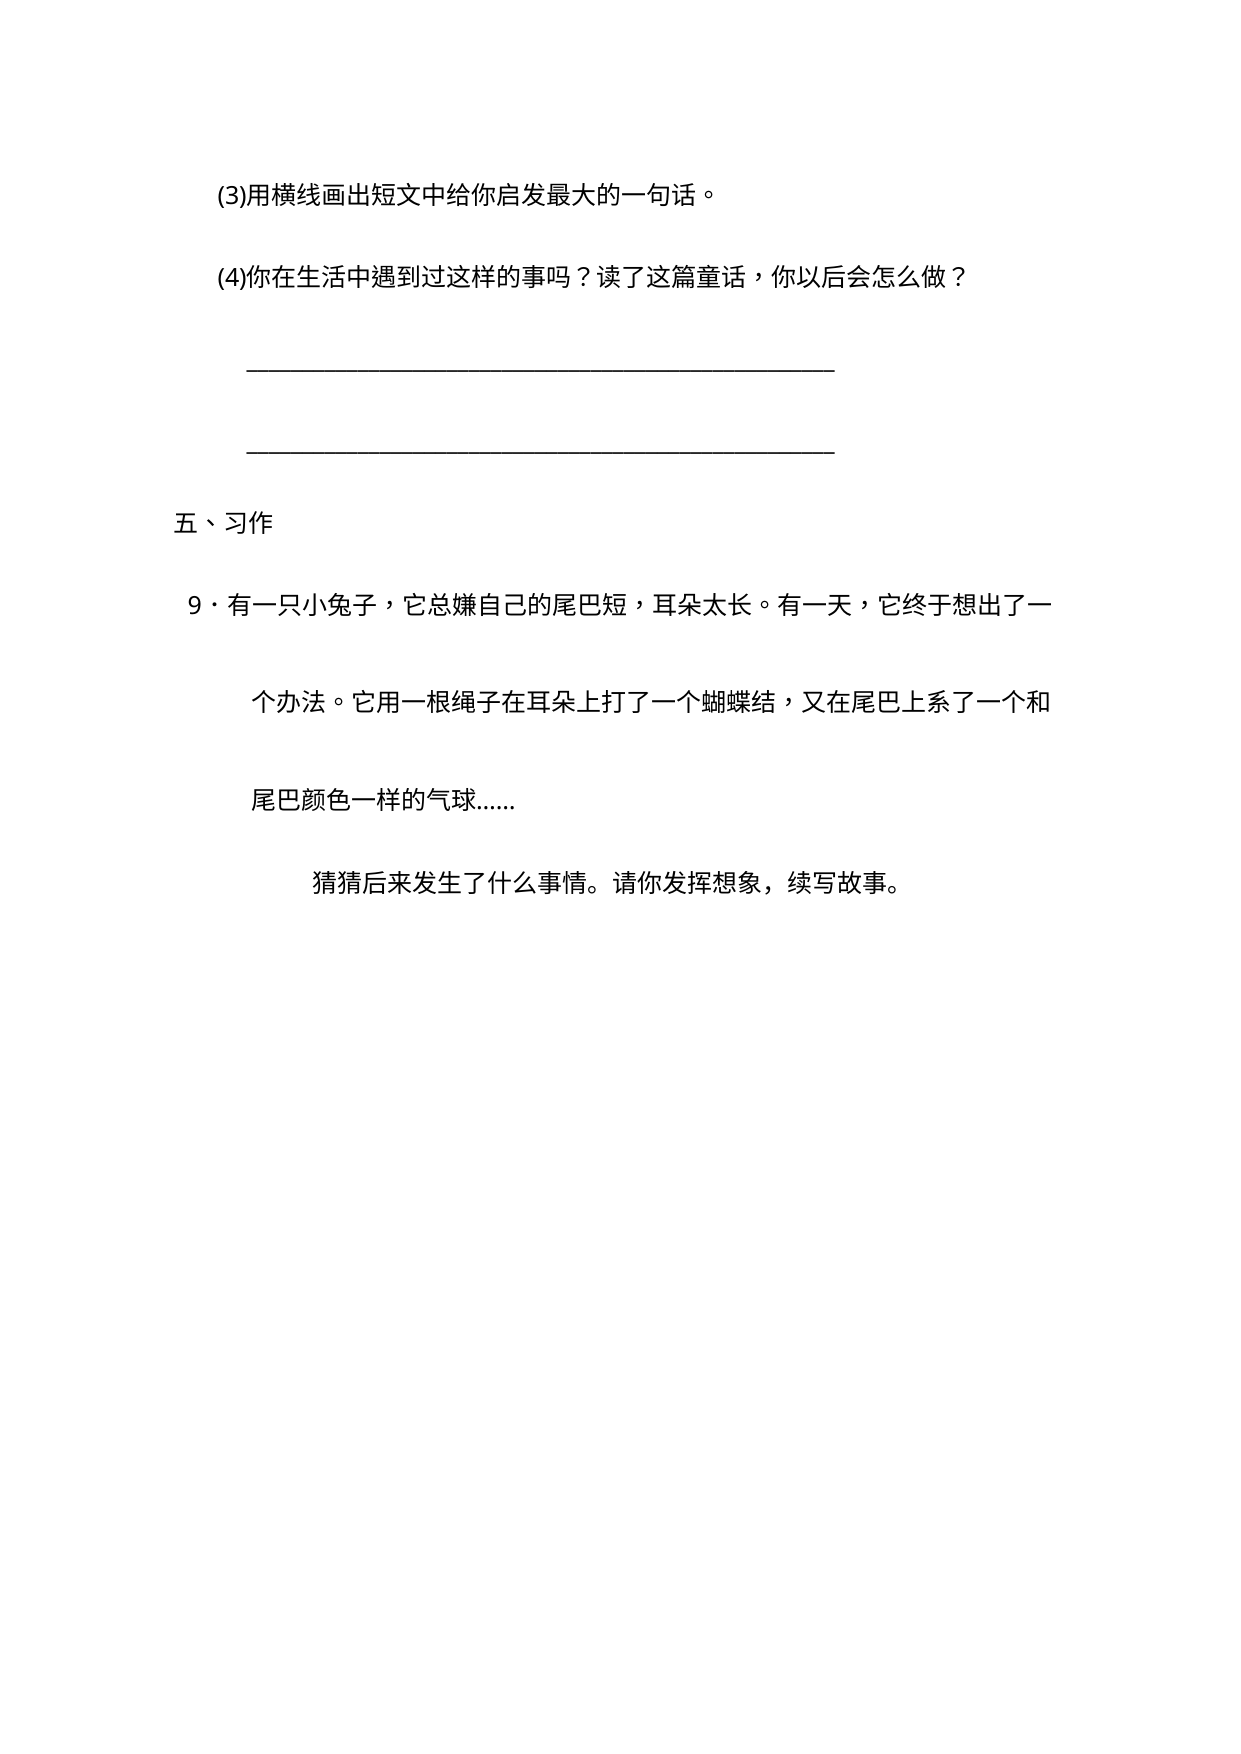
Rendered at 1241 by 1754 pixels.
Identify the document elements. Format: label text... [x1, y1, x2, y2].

text (3)用横线画出短文中给你启发最大的一句话。 [217, 162, 1053, 227]
text 9．有一只小兔子，它总嫌自己的尾巴短，耳朵太长。有一天，它终于想出了一个办法。它用一根绳子在耳朵上打了一个蝴蝶结，又在尾巴上系了一个和尾巴颜色一样的气球…… [187, 572, 1053, 832]
text 五、习作 [173, 490, 1053, 555]
text _____________________________________________________ [246, 408, 1053, 473]
text 猜猜后来发生了什么事情。请你发挥想象，续写故事。 [261, 849, 1053, 914]
text _____________________________________________________ [246, 326, 1053, 391]
text (4)你在生活中遇到过这样的事吗？读了这篇童话，你以后会怎么做？ [217, 244, 1053, 309]
